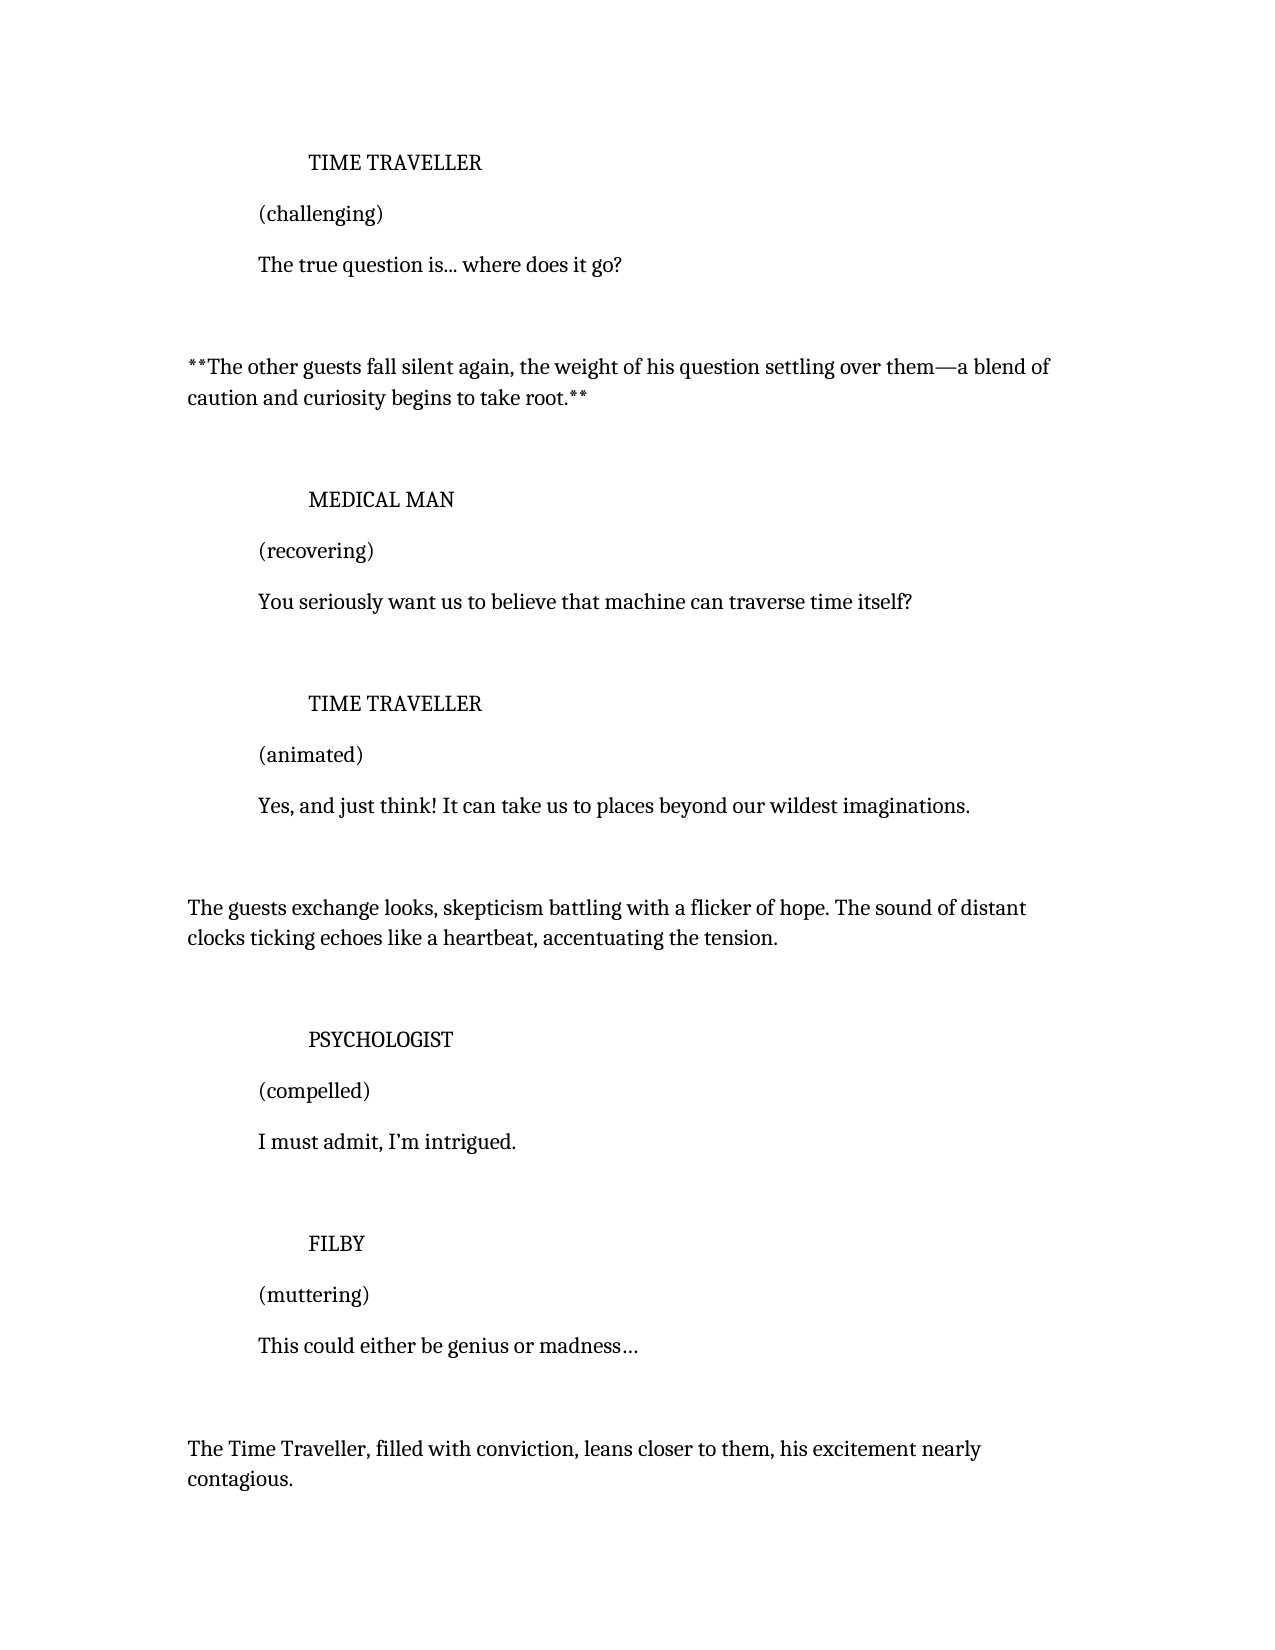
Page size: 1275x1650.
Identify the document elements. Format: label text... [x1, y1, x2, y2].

text MEDICAL MAN [187, 486, 1087, 513]
text The true question is... where does it go? [187, 252, 1087, 278]
text (muttering) [187, 1282, 1087, 1309]
text (challenging) [187, 201, 1087, 227]
text (compelled) [187, 1078, 1087, 1104]
text The Time Traveller, filled with conviction, leans closer to them, his excitement nearly contagious. [187, 1435, 1087, 1492]
text FILBY [187, 1231, 1087, 1258]
text Yes, and just think! It can take us to places beyond our wildest imaginations. [187, 793, 1087, 819]
text You seriously want us to believe that machine can traverse time itself? [187, 588, 1087, 615]
text This could either be genius or madness… [187, 1333, 1087, 1360]
text TIME TRAVELLER [187, 150, 1087, 176]
text (animated) [187, 742, 1087, 768]
text TIME TRAVELLER [187, 691, 1087, 717]
text I must admit, I’m intrigued. [187, 1129, 1087, 1156]
text (recovering) [187, 537, 1087, 564]
text PSYCHOLOGIST [187, 1027, 1087, 1053]
text **The other guests fall silent again, the weight of his question settling over them—a blend of caution and curiosity begins to take root.** [187, 354, 1087, 411]
text The guests exchange looks, skepticism battling with a flicker of hope. The sound of distant clocks ticking echoes like a heartbeat, accentuating the tension. [187, 895, 1087, 951]
